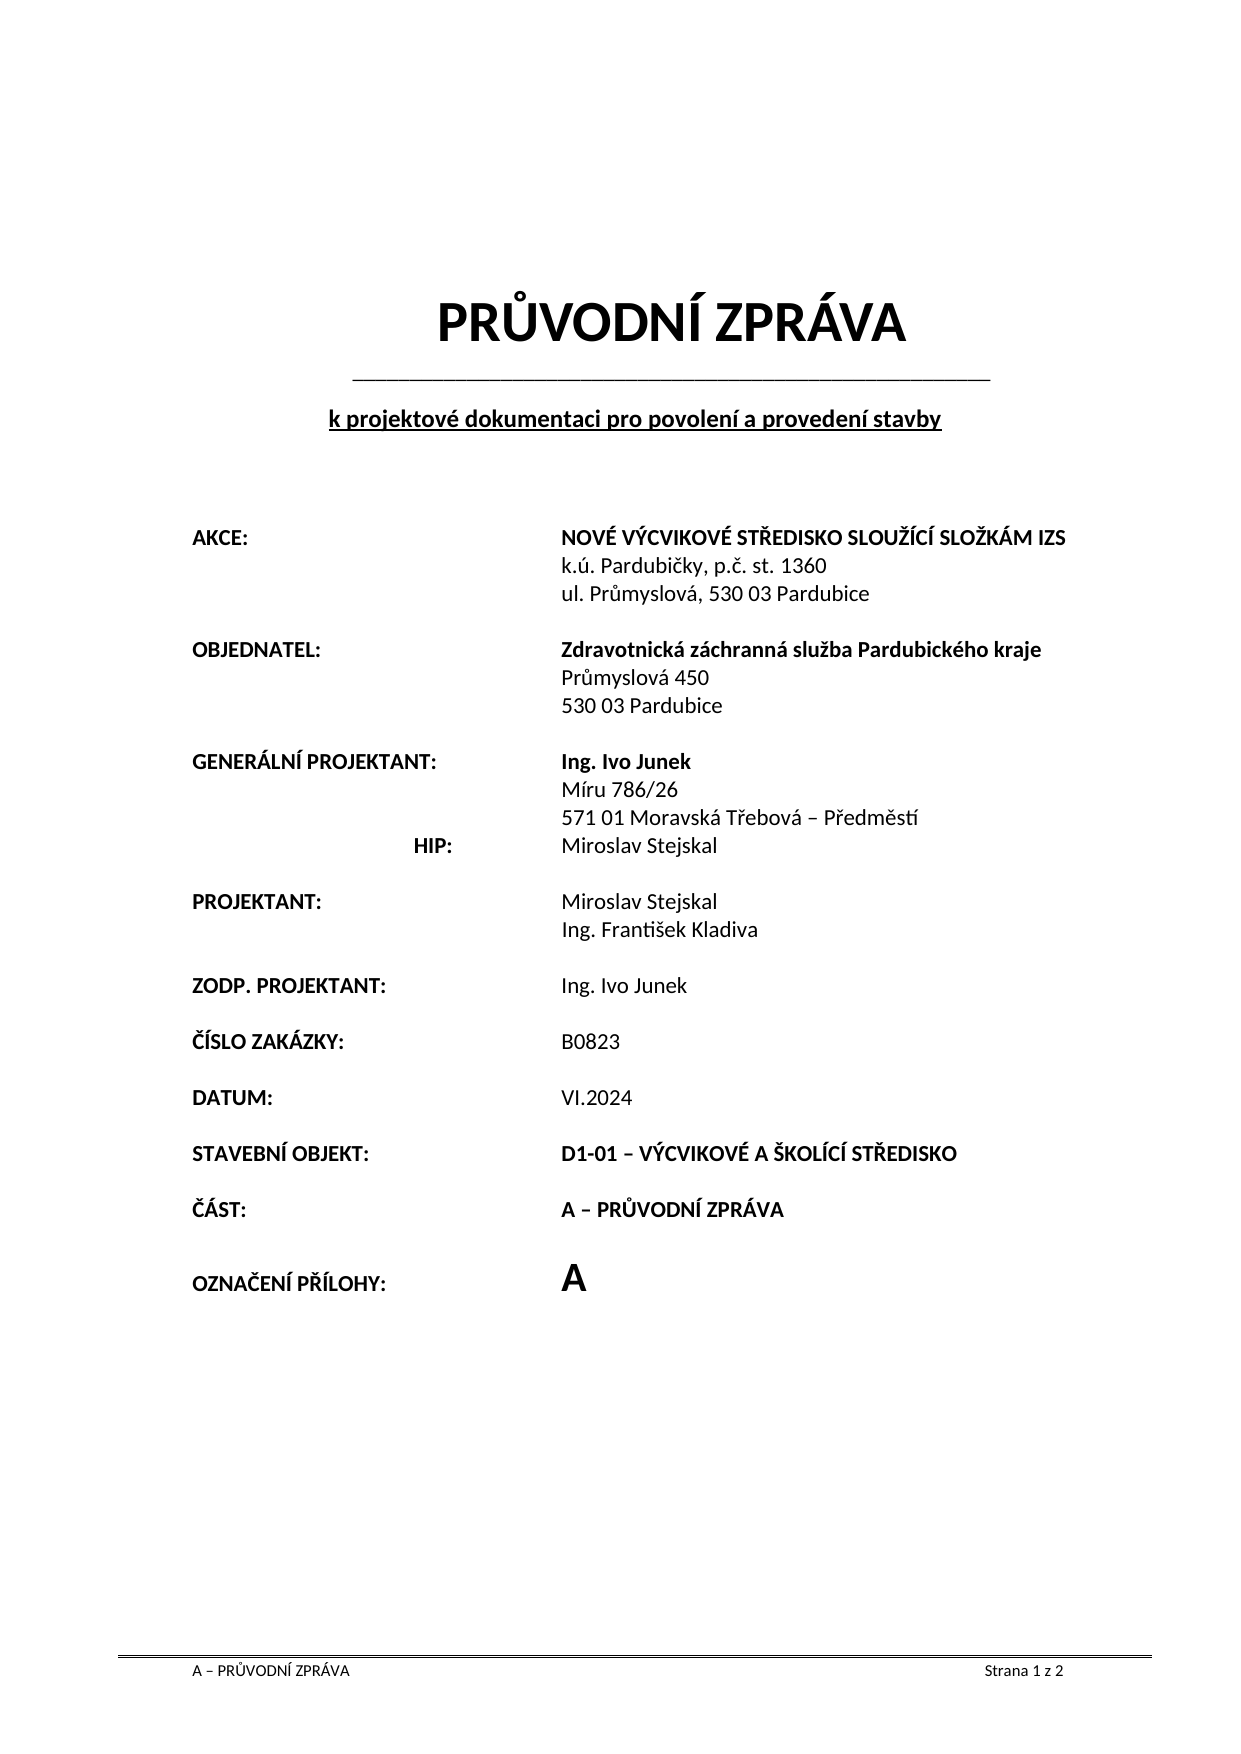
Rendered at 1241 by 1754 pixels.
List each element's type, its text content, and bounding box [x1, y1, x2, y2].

text Ing. František Kladiva [413, 915, 1152, 943]
text OBJEDNATEL: Zdravotnická záchranná služba Pardubického kraje Průmyslová 450 530 03 Pardubice [118, 635, 1152, 719]
text ČÁST: A – PRŮVODNÍ ZPRÁVA [118, 1195, 1152, 1223]
text k projektové dokumentaci pro povolení a provedení stavby [118, 403, 1152, 433]
text ________________________________________________________ [118, 356, 1152, 384]
text STAVEBNÍ OBJEKT: D1-01 – VÝCVIKOVÉ A ŠKOLÍCÍ STŘEDISKO [118, 1139, 1152, 1167]
text AKCE: NOVÉ VÝCVIKOVÉ STŘEDISKO SLOUŽÍCÍ SLOŽKÁM IZS k.ú. Pardubičky, p.č. st. 1360 ul. Průmyslová, 530 03 Pardubice [118, 523, 1152, 607]
title PRŮVODNÍ ZPRÁVA [118, 285, 1152, 356]
text DATUM: VI.2024 [118, 1083, 1152, 1111]
text OZNAČENÍ PŘÍLOHY: A [118, 1251, 1152, 1302]
text ZODP. PROJEKTANT: Ing. Ivo Junek [118, 971, 1152, 999]
text PROJEKTANT: Miroslav Stejskal [118, 887, 1152, 915]
text GENERÁLNÍ PROJEKTANT: Ing. Ivo Junek Míru 786/26 571 01 Moravská Třebová – Předměstí HIP: Miroslav Stejskal [118, 719, 1152, 859]
text ČÍSLO ZAKÁZKY: B0823 [118, 1027, 1152, 1055]
